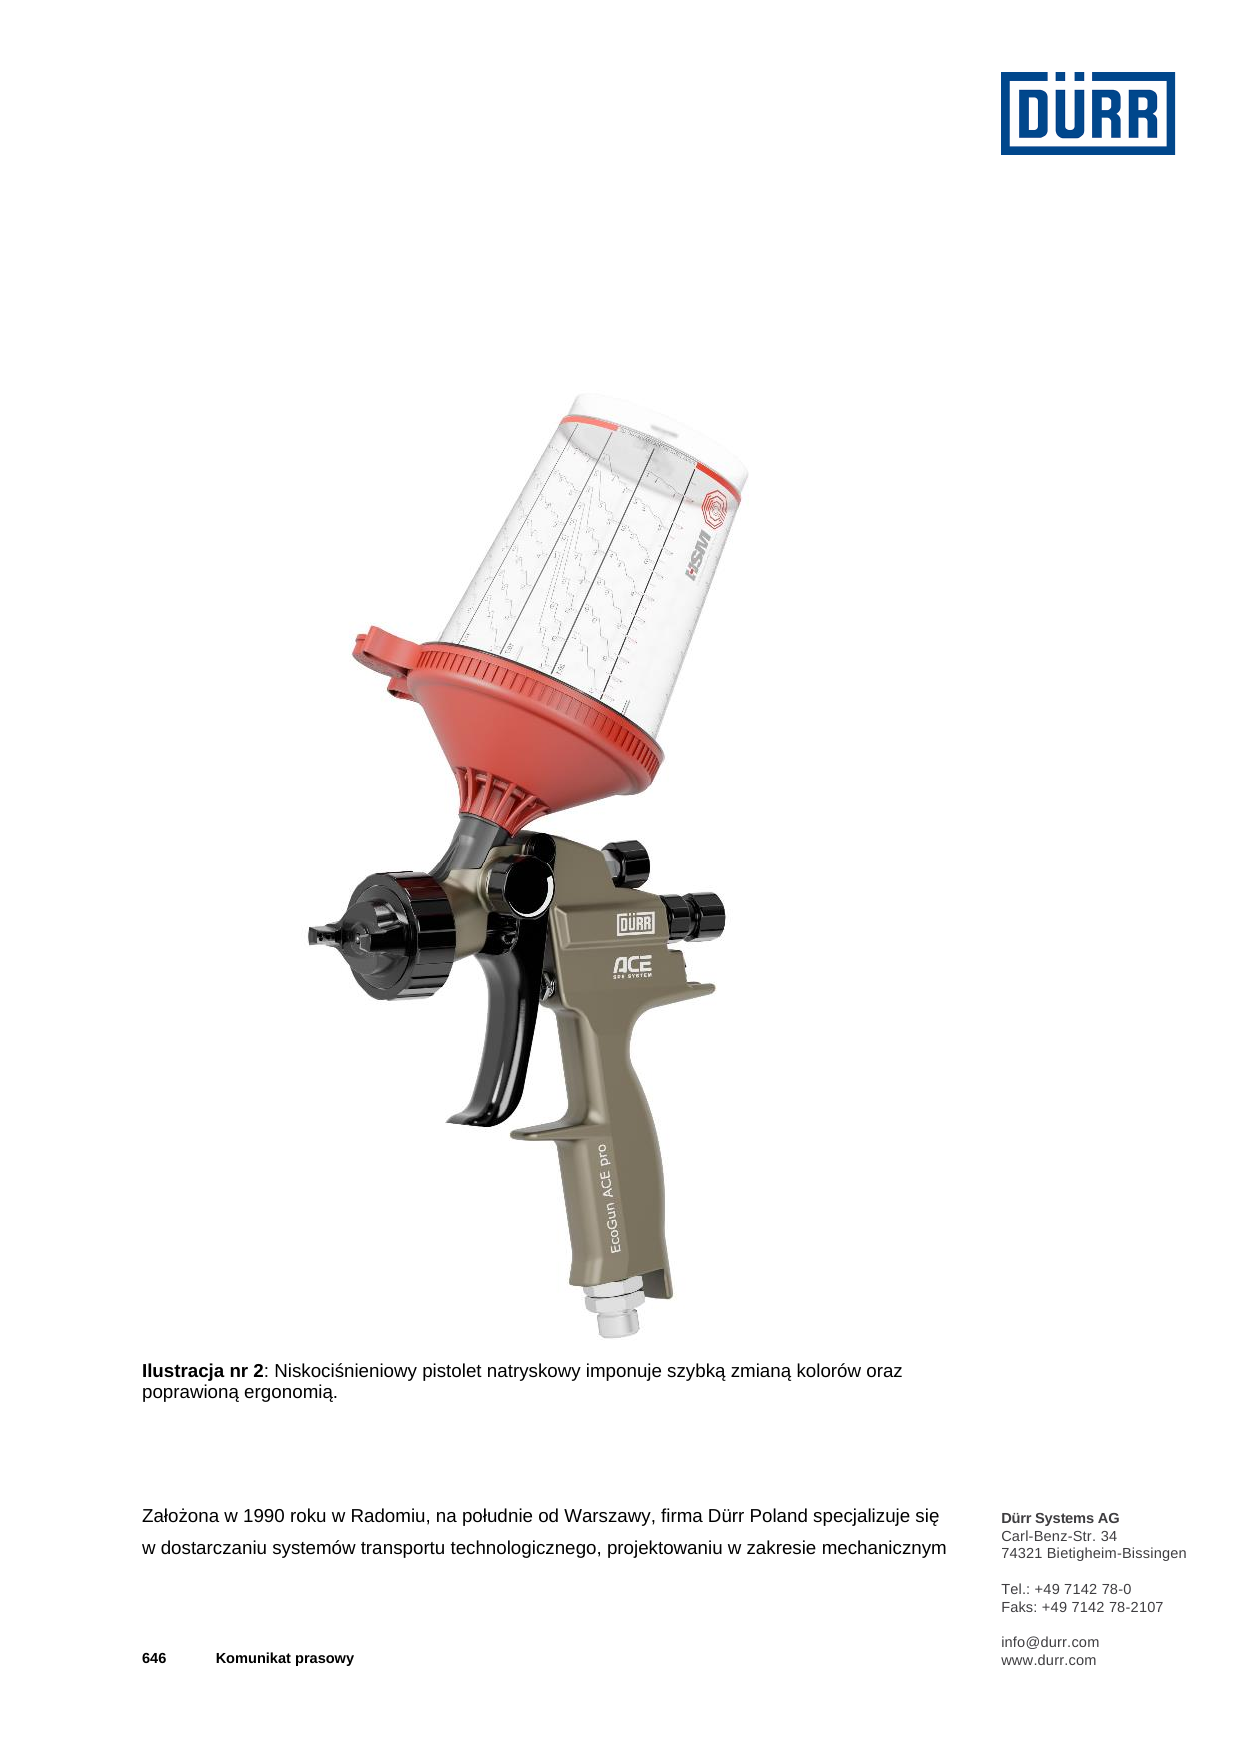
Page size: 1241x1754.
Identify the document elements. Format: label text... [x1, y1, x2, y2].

picture [1001, 72, 1175, 155]
picture [141, 366, 887, 1360]
text Ilustracja nr 2: Niskociśnieniowy pistolet natryskowy imponuje szybką zmianą kolorów oraz poprawioną ergonomią. [142, 1360, 951, 1403]
